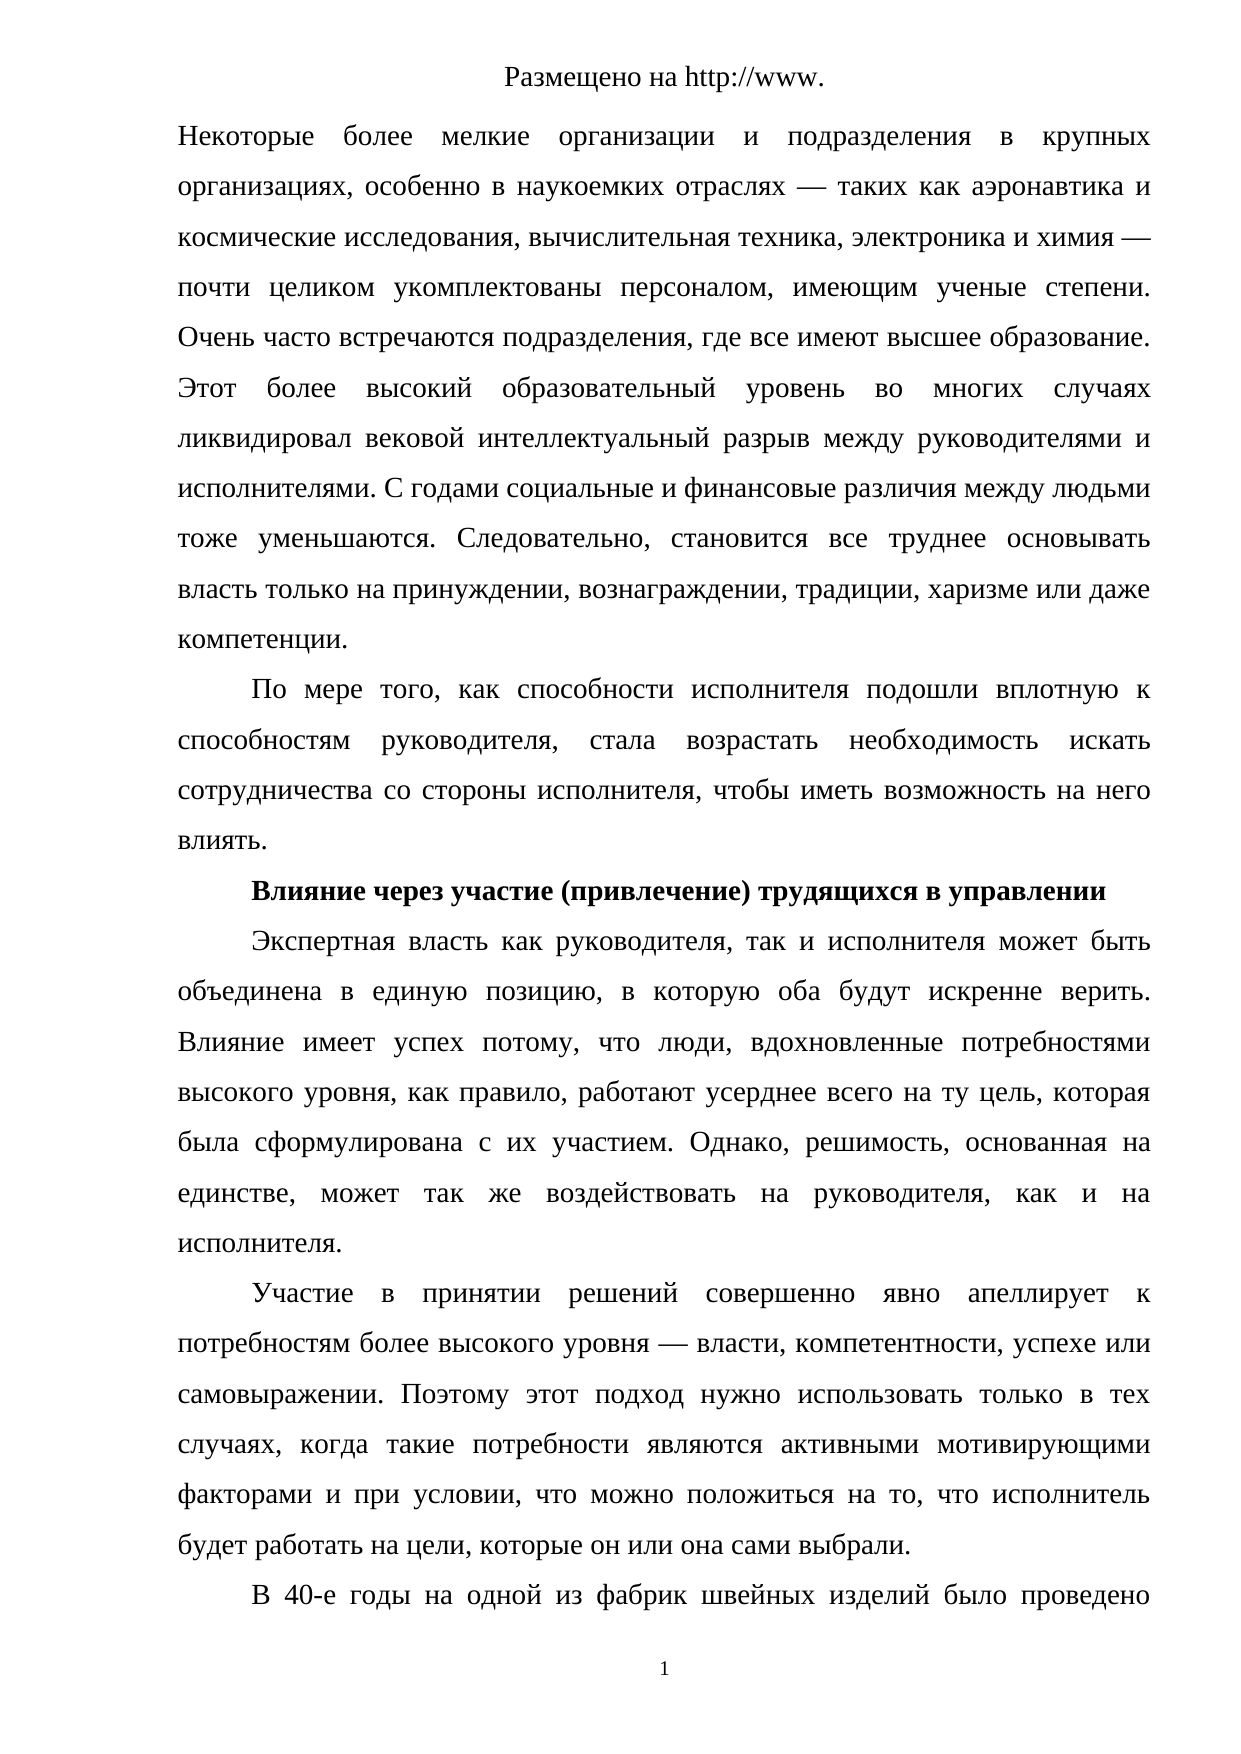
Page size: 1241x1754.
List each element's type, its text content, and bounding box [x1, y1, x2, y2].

text Влияние через участие (привлечение) трудящихся в управлении [177, 873, 1152, 906]
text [177, 118, 1152, 655]
text Участие в принятии решений совершенно явно апеллирует к потребностям более высокого уровня — власти, компетентности, успехе или самовыражении. Поэтому этот подход нужно использовать только в тех случаях, когда такие потребности являются активными мотивирующими факторами и при условии, что можно положиться на то, что исполнитель будет работать на цели, которые он или она сами выбрали. [177, 1275, 1152, 1560]
text Экспертная власть как руководителя, так и исполнителя может быть объединена в единую позицию, в которую оба будут искренне верить. Влияние имеет успех потому, что люди, вдохновленные потребностями высокого уровня, как правило, работают усерднее всего на ту цель, которая была сформулирована с их участием. Однако, решимость, основанная на единстве, может так же воздействовать на руководителя, как и на исполнителя. [177, 923, 1152, 1258]
text По мере того, как способности исполнителя подошли вплотную к способностям руководителя, стала возрастать необходимость искать сотрудничества со стороны исполнителя, чтобы иметь возможность на него влиять. [177, 672, 1152, 856]
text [177, 1577, 1152, 1611]
